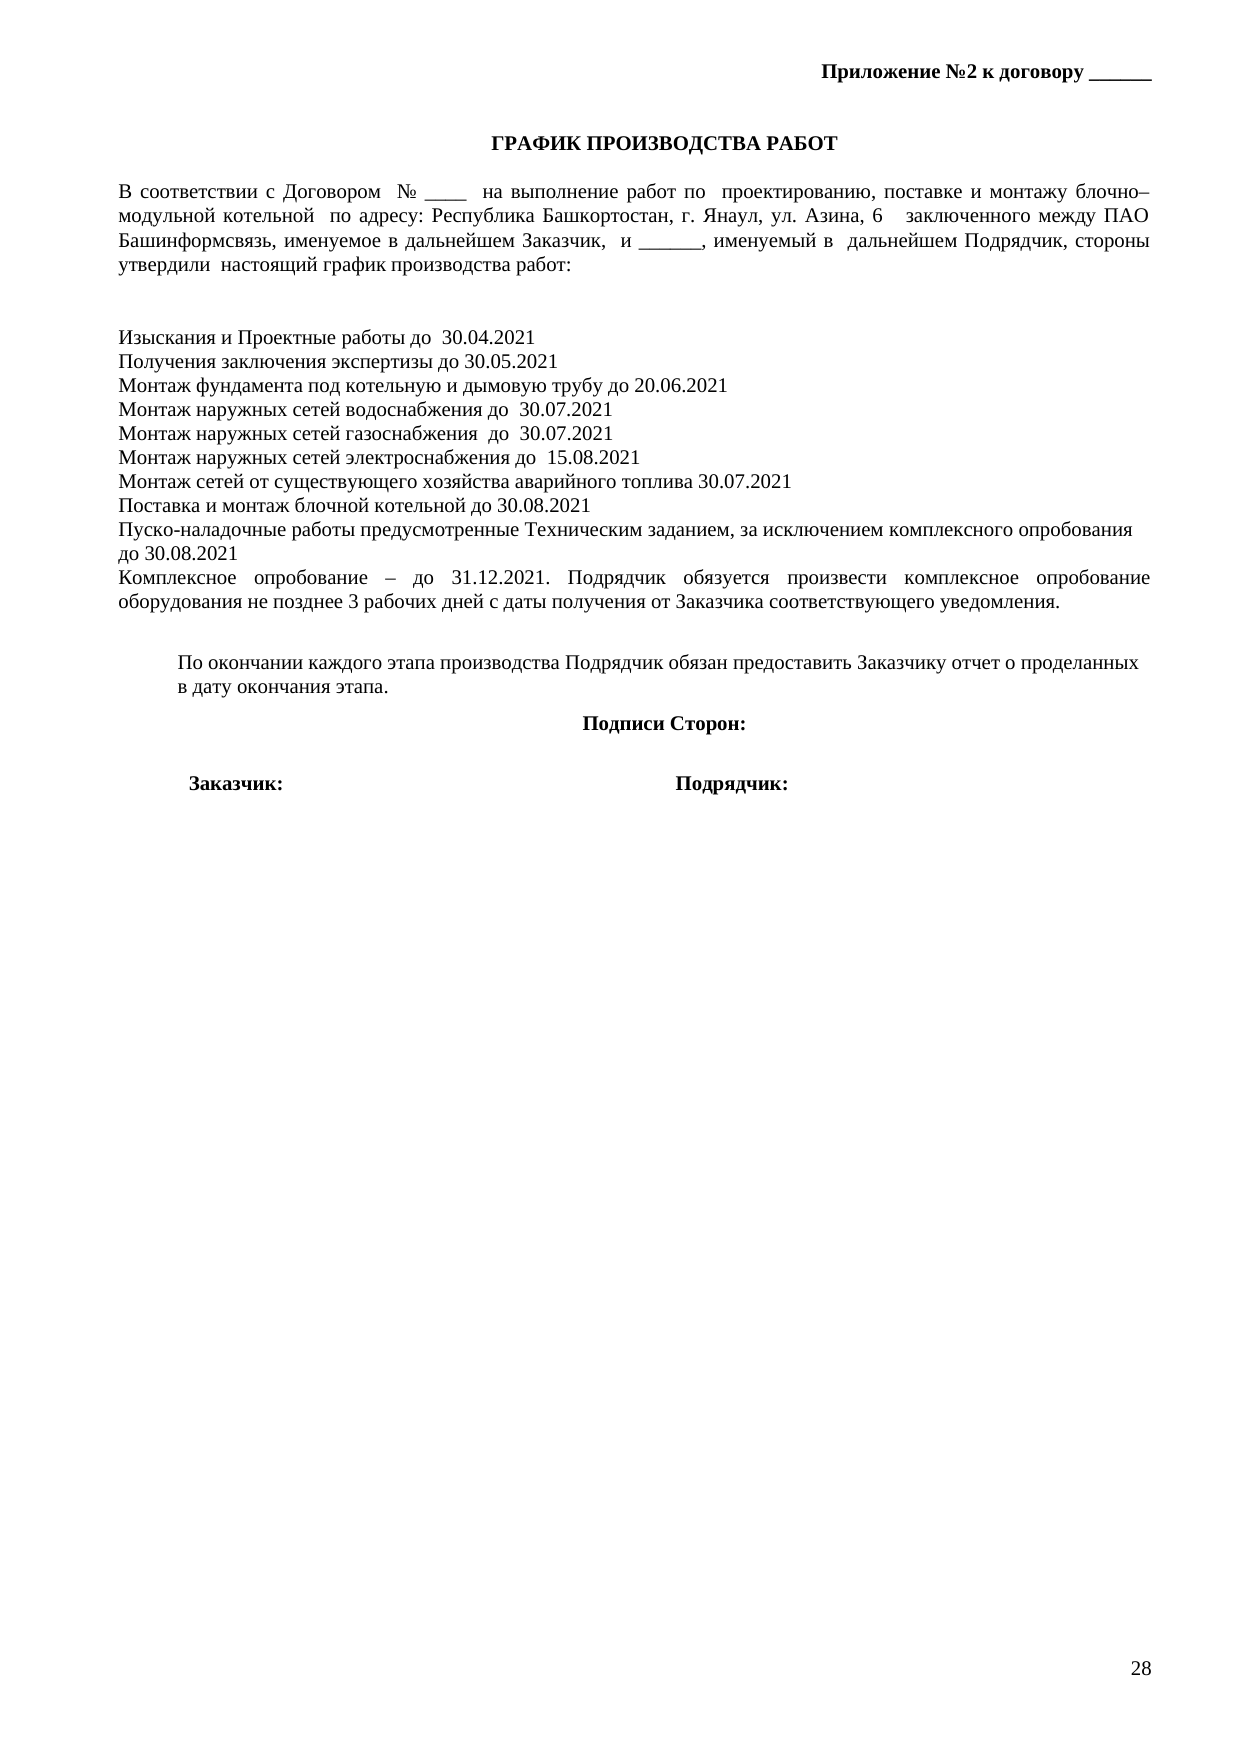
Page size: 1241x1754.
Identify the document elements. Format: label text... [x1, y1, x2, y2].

text Подписи Сторон: [177, 711, 1152, 735]
text По окончании каждого этапа производства Подрядчик обязан предоставить Заказчику отчет о проделанных в дату окончания этапа. [177, 650, 1152, 698]
table_header Заказчик: [118, 771, 605, 819]
text Пуско-наладочные работы предусмотренные Техническим заданием, за исключением комплексного опробования до 30.08.2021 [118, 517, 1152, 565]
text Монтаж фундамента под котельную и дымовую трубу до 20.06.2021 [118, 373, 1152, 397]
text Монтаж наружных сетей водоснабжения до 30.07.2021 [118, 397, 1152, 421]
text В соответствии с Договором № ____ на выполнение работ по проектированию, поставке и монтажу блочно–модульной котельной по адресу: Республика Башкортостан, г. Янаул, ул. Азина, 6 заключенного между ПАО Башинформсвязь, именуемое в дальнейшем Заказчик, и ______, именуемый в дальнейшем Подрядчик, стороны утвердили настоящий график производства работ: [118, 179, 1152, 276]
text ГРАФИК ПРОИЗВОДСТВА РАБОТ [177, 131, 1152, 155]
text Поставка и монтаж блочной котельной до 30.08.2021 [118, 493, 1163, 517]
text Изыскания и Проектные работы до 30.04.2021 [118, 325, 1152, 349]
text Монтаж наружных сетей электроснабжения до 15.08.2021 [118, 445, 1152, 469]
text Монтаж сетей от существующего хозяйства аварийного топлива 30.07.2021 [118, 469, 1152, 493]
text Монтаж наружных сетей газоснабжения до 30.07.2021 [118, 421, 1152, 445]
table_header Подрядчик: [605, 771, 1151, 819]
text Комплексное опробование – до 31.12.2021. Подрядчик обязуется произвести комплексное опробование оборудования не позднее 3 рабочих дней с даты получения от Заказчика соответствующего уведомления. [118, 565, 1152, 613]
text Получения заключения экспертизы до 30.05.2021 [118, 349, 1152, 373]
text Приложение №2 к договору ______ [118, 59, 1152, 83]
